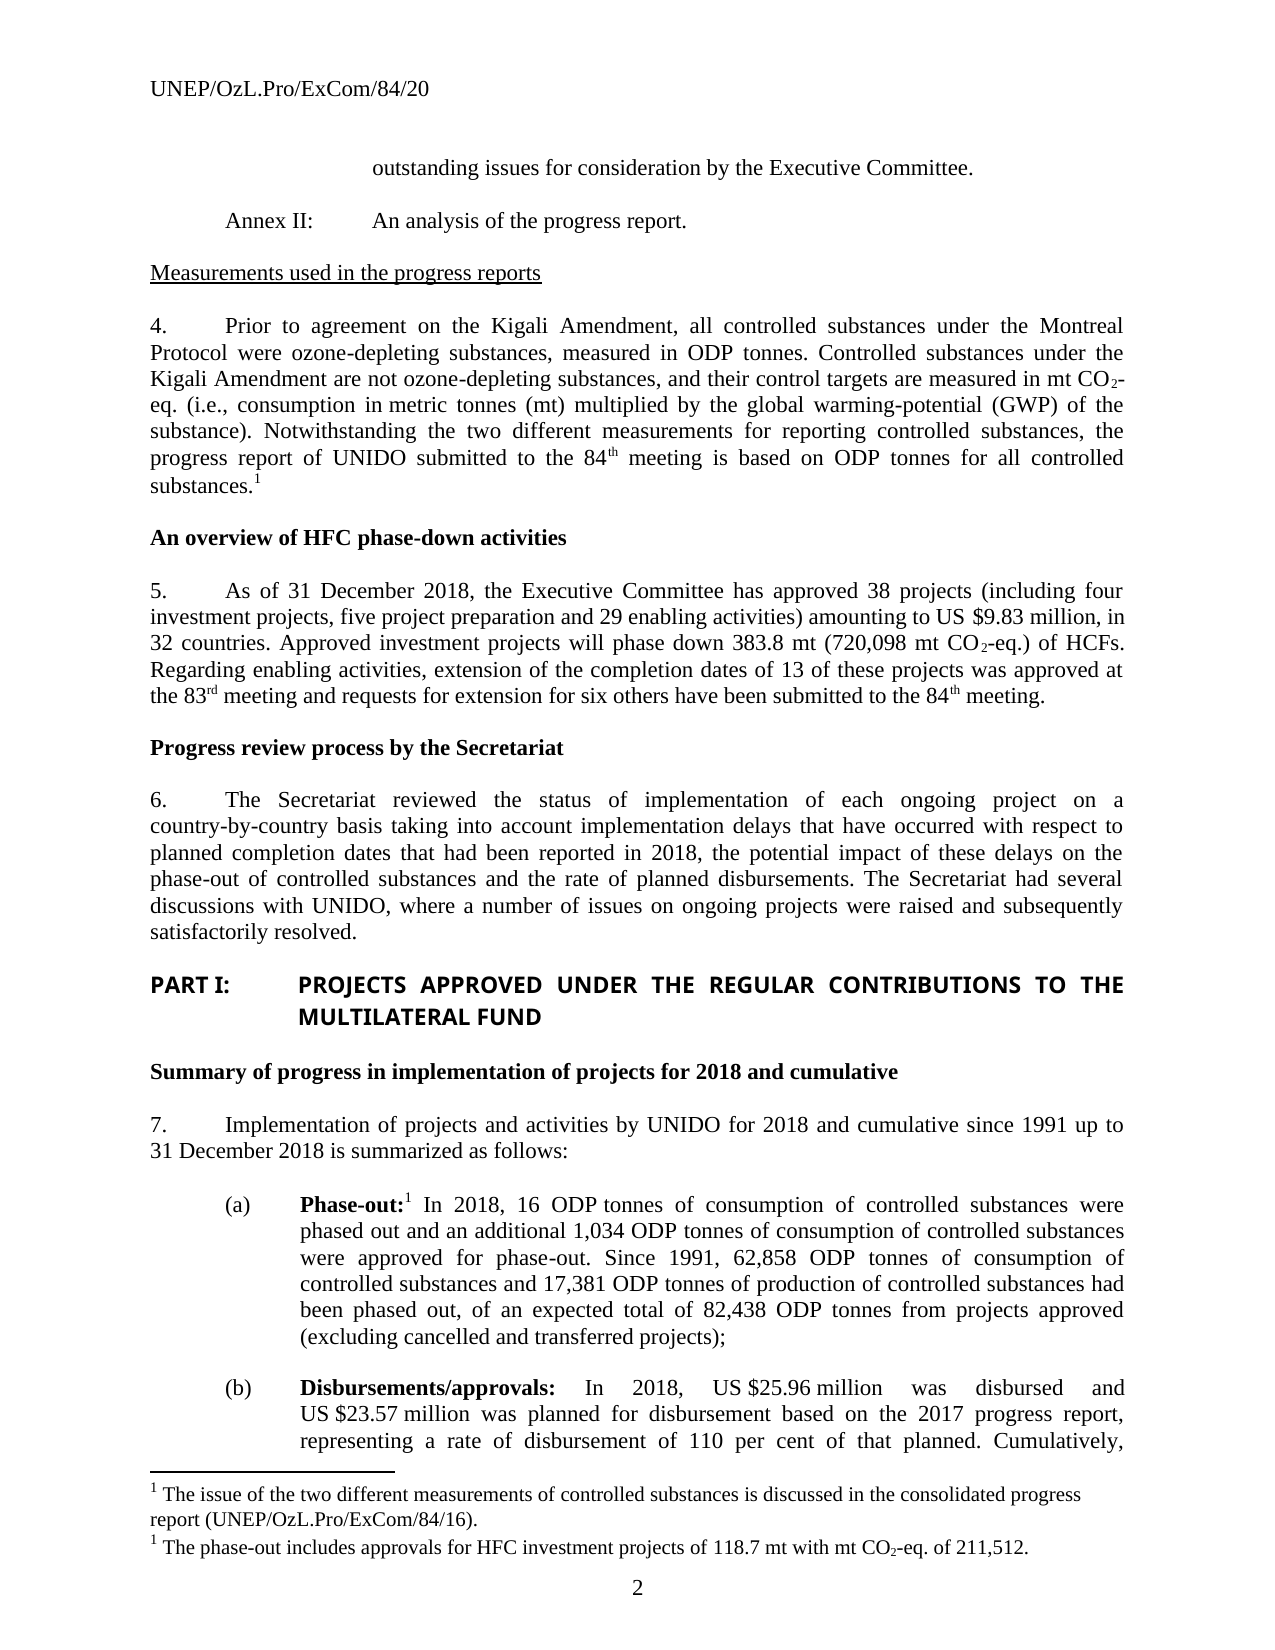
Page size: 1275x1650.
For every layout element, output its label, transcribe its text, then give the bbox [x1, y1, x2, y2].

subtitle Prior to agreement on the Kigali Amendment, all controlled substances under the Montreal Protocol were ozone-depleting substances, measured in ODP tonnes. Controlled substances under the Kigali Amendment are not ozone-depleting substances, and their control targets are measured in mt CO2-eq. (i.e., consumption in metric tonnes (mt) multiplied by the global warming-potential (GWP) of the substance). Notwithstanding the two different measurements for reporting controlled substances, the progress report of UNIDO submitted to the 84th meeting is based on ODP tonnes for all controlled substances. [150, 312, 1125, 499]
subtitle Phase-out: In 2018, 16 ODP tonnes of consumption of controlled substances were phased out and an additional 1,034 ODP tonnes of consumption of controlled substances were approved for phase-out. Since 1991, 62,858 ODP tonnes of consumption of controlled substances and 17,381 ODP tonnes of production of controlled substances had been phased out, of an expected total of 82,438 ODP tonnes from projects approved (excluding cancelled and transferred projects); [225, 1189, 1125, 1349]
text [225, 154, 1125, 180]
title Part I: Projects approved under the regular contributions to the Multilateral Fund [150, 969, 1125, 1032]
subtitle Implementation of projects and activities by UNIDO for 2018 and cumulative since 1991 up to 31 December 2018 is summarized as follows: [150, 1111, 1125, 1164]
text An overview of HFC phase-down activities [150, 524, 1125, 550]
text Annex II: An analysis of the progress report. [225, 207, 1125, 233]
subtitle The Secretariat reviewed the status of implementation of each ongoing project on a country-by-country basis taking into account implementation delays that have occurred with respect to planned completion dates that had been reported in 2018, the potential impact of these delays on the phase-out of controlled substances and the rate of planned disbursements. The Secretariat had several discussions with UNIDO, where a number of issues on ongoing projects were raised and subsequently satisfactorily resolved. [150, 786, 1125, 944]
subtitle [225, 1374, 1125, 1453]
text Summary of progress in implementation of projects for 2018 and cumulative [150, 1058, 1125, 1084]
subtitle As of 31 December 2018, the Executive Committee has approved 38 projects (including four investment projects, five project preparation and 29 enabling activities) amounting to US $9.83 million, in 32 countries. Approved investment projects will phase down 383.8 mt (720,098 mt CO2-eq.) of HCFs. Regarding enabling activities, extension of the completion dates of 13 of these projects was approved at the 83rd meeting and requests for extension for six others have been submitted to the 84th meeting. [150, 577, 1125, 708]
text Measurements used in the progress reports [150, 259, 1125, 286]
text Progress review process by the Secretariat [150, 733, 1125, 760]
